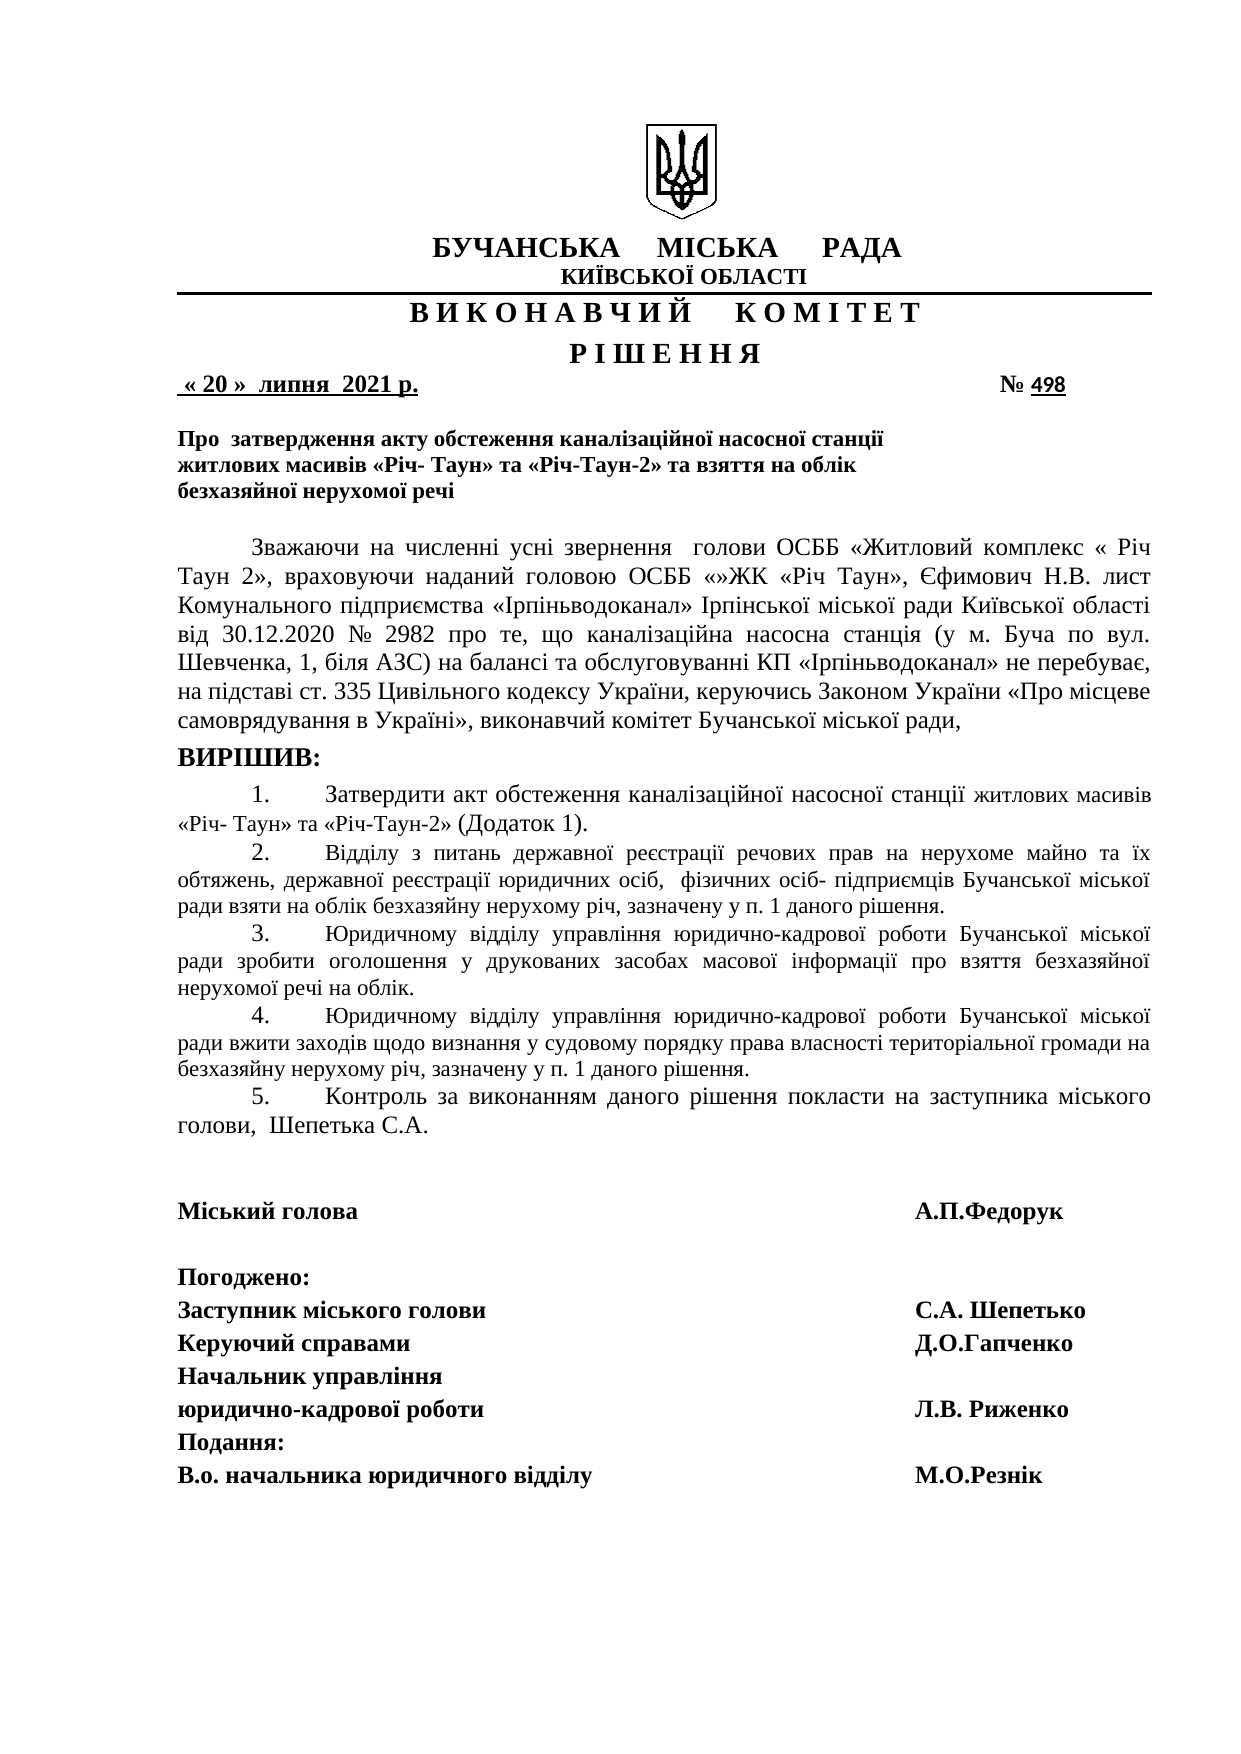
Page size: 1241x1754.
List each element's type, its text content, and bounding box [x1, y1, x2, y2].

text Зважаючи на численні усні звернення голови ОСББ «Житловий комплекс « Річ Таун 2», враховуючи наданий головою ОСББ «»ЖК «Річ Таун», Єфимович Н.В. лист Комунального підприємства «Ірпіньводоканал» Ірпінської міської ради Київської області від 30.12.2020 № 2982 про те, що каналізаційна насосна станція (у м. Буча по вул. Шевченка, 1, біля АЗС) на балансі та обслуговуванні КП «Ірпіньводоканал» не перебуває, на підставі ст. 335 Цивільного кодексу України, керуючись Законом України «Про місцеве самоврядування в Україні», виконавчий комітет Бучанської міської ради, [177, 532, 1152, 734]
text КИЇВСЬКОЇ ОБЛАСТІ ПРОЕКТ [177, 263, 1152, 292]
text юридично-кадрової роботи Л.В. Риженко [177, 1394, 1152, 1423]
text житлових масивів «Річ- Таун» та «Річ-Таун-2» та взяття на облік [177, 451, 1152, 477]
text В И К О Н А В Ч И Й К О М І Т Е Т [177, 295, 1152, 328]
text БУЧАНСЬКА МІСЬКА РАДА [183, 230, 1152, 263]
text Керуючий справами Д.О.Гапченко [177, 1328, 1152, 1357]
text ВИРІШИВ: [177, 741, 1152, 772]
text « 20 » липня 2021 р. № 498 [177, 369, 1152, 398]
text Начальник управління [177, 1361, 1152, 1390]
list Затвердити акт обстеження каналізаційної насосної станції житлових масивів «Річ- Таун» та «Річ-Таун-2» (Додаток 1). [177, 779, 1152, 837]
list Контроль за виконанням даного рішення покласти на заступника міського голови, Шепетька С.А. [177, 1081, 1152, 1139]
text Заступник міського голови С.А. Шепетько [177, 1295, 1152, 1324]
list Відділу з питань державної реєстрації речових прав на нерухоме майно та їх обтяжень, державної реєстрації юридичних осіб, фізичних осіб- підприємців Бучанської міської ради взяти на облік безхазяйну нерухому річ, зазначену у п. 1 даного рішення. [177, 837, 1152, 918]
list Юридичному відділу управління юридично-кадрової роботи Бучанської міської ради вжити заходів щодо визнання у судовому порядку права власності територіальної громади на безхазяйну нерухому річ, зазначену у п. 1 даного рішення. [177, 1000, 1152, 1081]
text безхазяйної нерухомої речі [177, 477, 1152, 504]
text Р І Ш Е Н Н Я [177, 336, 1152, 369]
text Подання: [177, 1427, 1152, 1456]
text ПРОЕКТ [177, 118, 1152, 230]
text Погоджено: [177, 1262, 1152, 1291]
text Про затвердження акту обстеження каналізаційної насосної станції [177, 425, 1152, 451]
text Міський голова А.П.Федорук [177, 1196, 1152, 1225]
text В.о. начальника юридичного відділу М.О.Резнік [177, 1461, 1152, 1489]
list Юридичному відділу управління юридично-кадрової роботи Бучанської міської ради зробити оголошення у друкованих засобах масової інформації про взяття безхазяйної нерухомої речі на облік. [177, 918, 1152, 1000]
